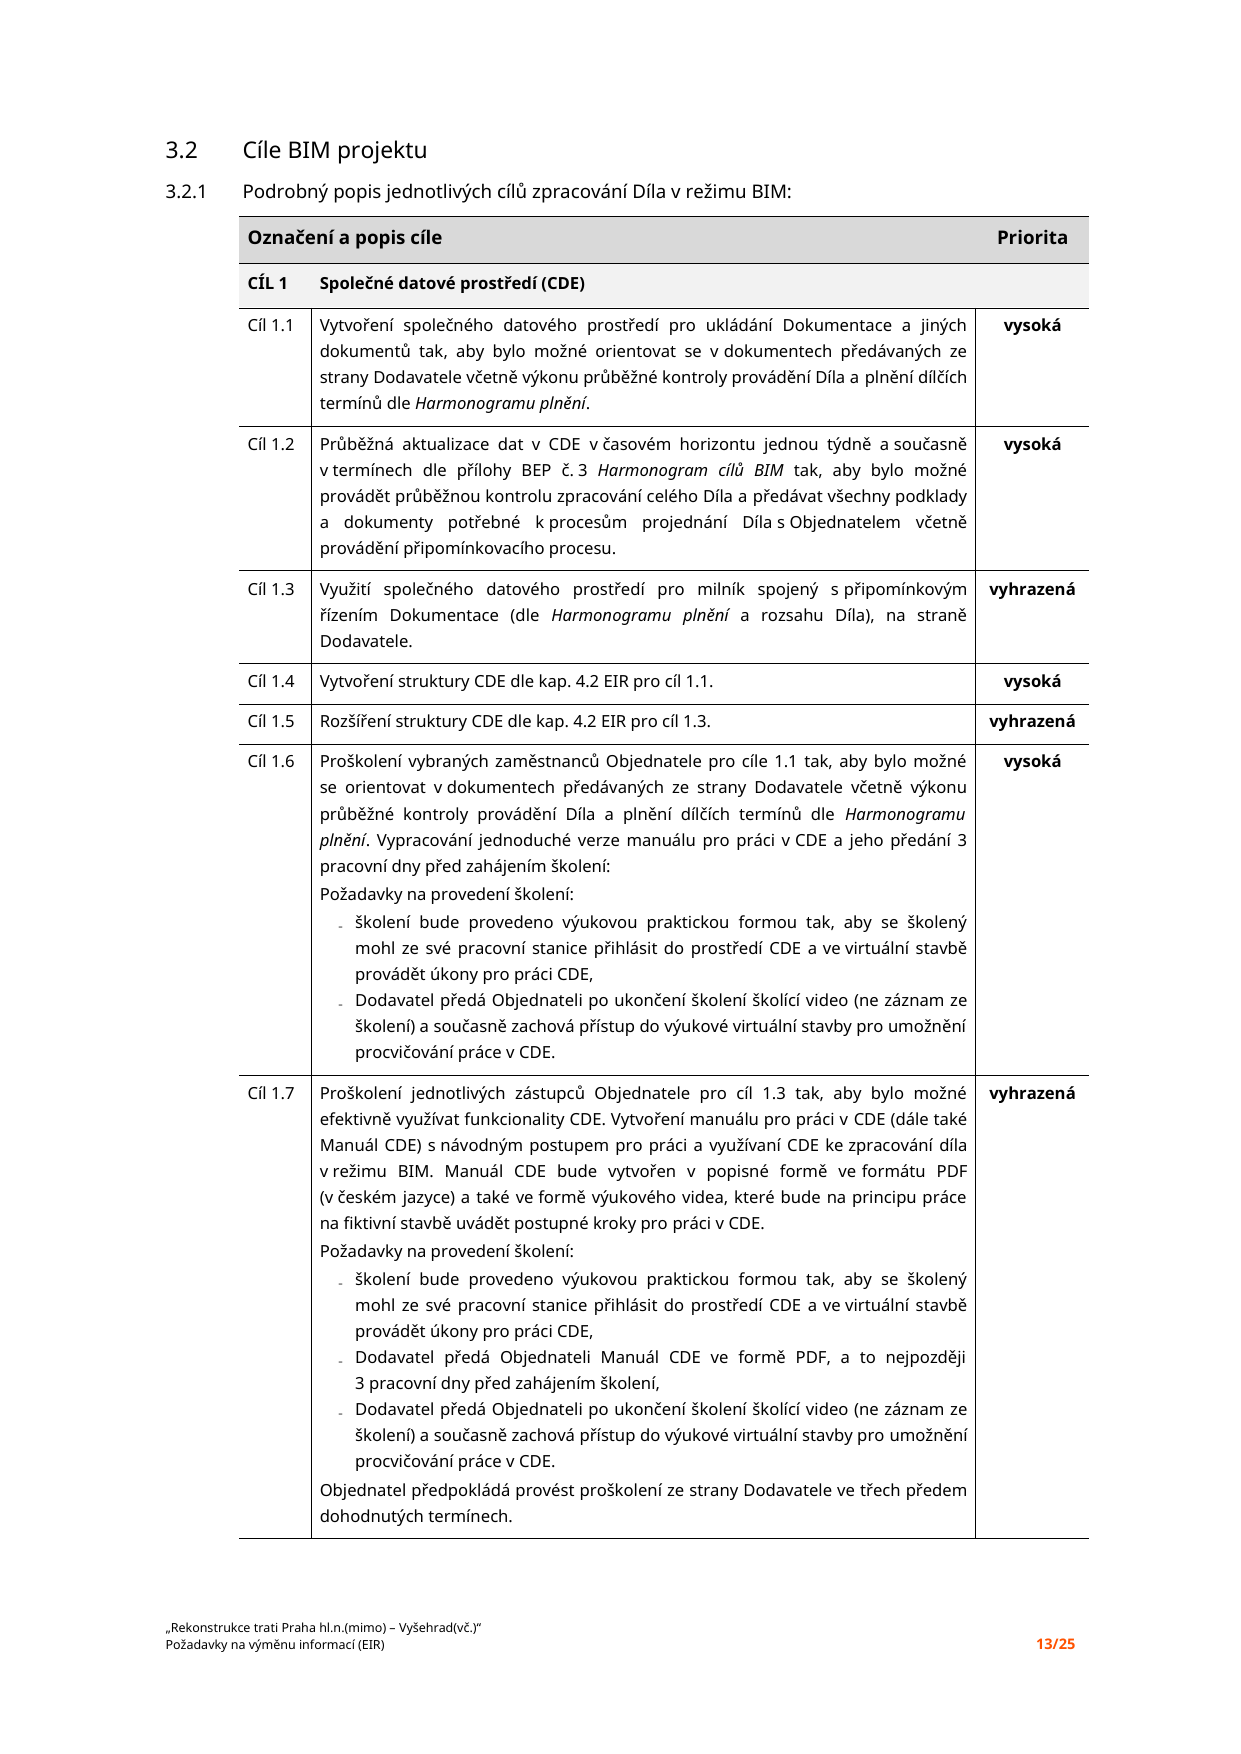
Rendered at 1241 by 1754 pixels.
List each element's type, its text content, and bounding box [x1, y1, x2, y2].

table_cell Využití společného datového prostředí pro milník spojený s připomínkovým řízením Dokumentace (dle Harmonogramu plnění a rozsahu Díla), na straně Dodavatele. [312, 571, 975, 663]
table_cell Rozšíření struktury CDE dle kap. 4.2 EIR pro cíl 1.3. [312, 705, 975, 744]
text Podrobný popis jednotlivých cílů zpracování Díla v režimu BIM: [165, 178, 1075, 203]
table_cell Cíl 1.4 [239, 664, 311, 704]
table_cell CÍL 1 [239, 264, 311, 307]
table_cell vysoká [976, 309, 1089, 426]
table_header Priorita [976, 217, 1089, 263]
table_cell vysoká [976, 427, 1089, 570]
table_cell vyhrazená [976, 1076, 1089, 1538]
table_cell Vytvoření společného datového prostředí pro ukládání Dokumentace a jiných dokumentů tak, aby bylo možné orientovat se v dokumentech předávaných ze strany Dodavatele včetně výkonu průběžné kontroly provádění Díla a plnění dílčích termínů dle Harmonogramu plnění. [312, 309, 975, 426]
table_cell Cíl 1.7 [239, 1076, 311, 1538]
table_cell Cíl 1.5 [239, 705, 311, 744]
table_header Označení a popis cíle [239, 217, 976, 263]
table_cell Cíl 1.1 [239, 309, 311, 426]
table_cell Proškolení jednotlivých zástupců Objednatele pro cíl 1.3 tak, aby bylo možné efektivně využívat funkcionality CDE. Vytvoření manuálu pro práci v CDE (dále také Manuál CDE) s návodným postupem pro práci a využívaní CDE ke zpracování díla v režimu BIM. Manuál CDE bude vytvořen v popisné formě ve formátu PDF (v českém jazyce) a také ve formě výukového videa, které bude na principu práce na fiktivní stavbě uvádět postupné kroky pro práci v CDE. Požadavky na provedení školení: školení bude provedeno výukovou praktickou formou tak, aby se školený mohl ze své pracovní stanice přihlásit do prostředí CDE a ve virtuální stavbě provádět úkony pro práci CDE, Dodavatel předá Objednateli Manuál CDE ve formě PDF, a to nejpozději 3 pracovní dny před zahájením školení, Dodavatel předá Objednateli po ukončení školení školící video (ne záznam ze školení) a současně zachová přístup do výukové virtuální stavby pro umožnění procvičování práce v CDE. Objednatel předpokládá provést proškolení ze strany Dodavatele ve třech předem dohodnutých termínech. [312, 1076, 975, 1538]
table_cell Proškolení vybraných zaměstnanců Objednatele pro cíle 1.1 tak, aby bylo možné se orientovat v dokumentech předávaných ze strany Dodavatele včetně výkonu průběžné kontroly provádění Díla a plnění dílčích termínů dle Harmonogramu plnění. Vypracování jednoduché verze manuálu pro práci v CDE a jeho předání 3 pracovní dny před zahájením školení: Požadavky na provedení školení: školení bude provedeno výukovou praktickou formou tak, aby se školený mohl ze své pracovní stanice přihlásit do prostředí CDE a ve virtuální stavbě provádět úkony pro práci CDE, Dodavatel předá Objednateli po ukončení školení školící video (ne záznam ze školení) a současně zachová přístup do výukové virtuální stavby pro umožnění procvičování práce v CDE. [312, 745, 975, 1074]
table_cell [976, 264, 1089, 307]
table_cell Cíl 1.3 [239, 571, 311, 663]
table_cell Společné datové prostředí (CDE) [311, 264, 976, 307]
text Cíle BIM projektu [165, 134, 1075, 166]
table_cell Vytvoření struktury CDE dle kap. 4.2 EIR pro cíl 1.1. [312, 664, 975, 704]
table_cell vysoká [976, 745, 1089, 1074]
table_cell vysoká [976, 664, 1089, 704]
table_cell vyhrazená [976, 571, 1089, 663]
table_cell Cíl 1.6 [239, 745, 311, 1074]
table_cell Průběžná aktualizace dat v CDE v časovém horizontu jednou týdně a současně v termínech dle přílohy BEP č. 3 Harmonogram cílů BIM tak, aby bylo možné provádět průběžnou kontrolu zpracování celého Díla a předávat všechny podklady a dokumenty potřebné k procesům projednání Díla s Objednatelem včetně provádění připomínkovacího procesu. [312, 427, 975, 570]
table_cell Cíl 1.2 [239, 427, 311, 570]
table_cell vyhrazená [976, 705, 1089, 744]
